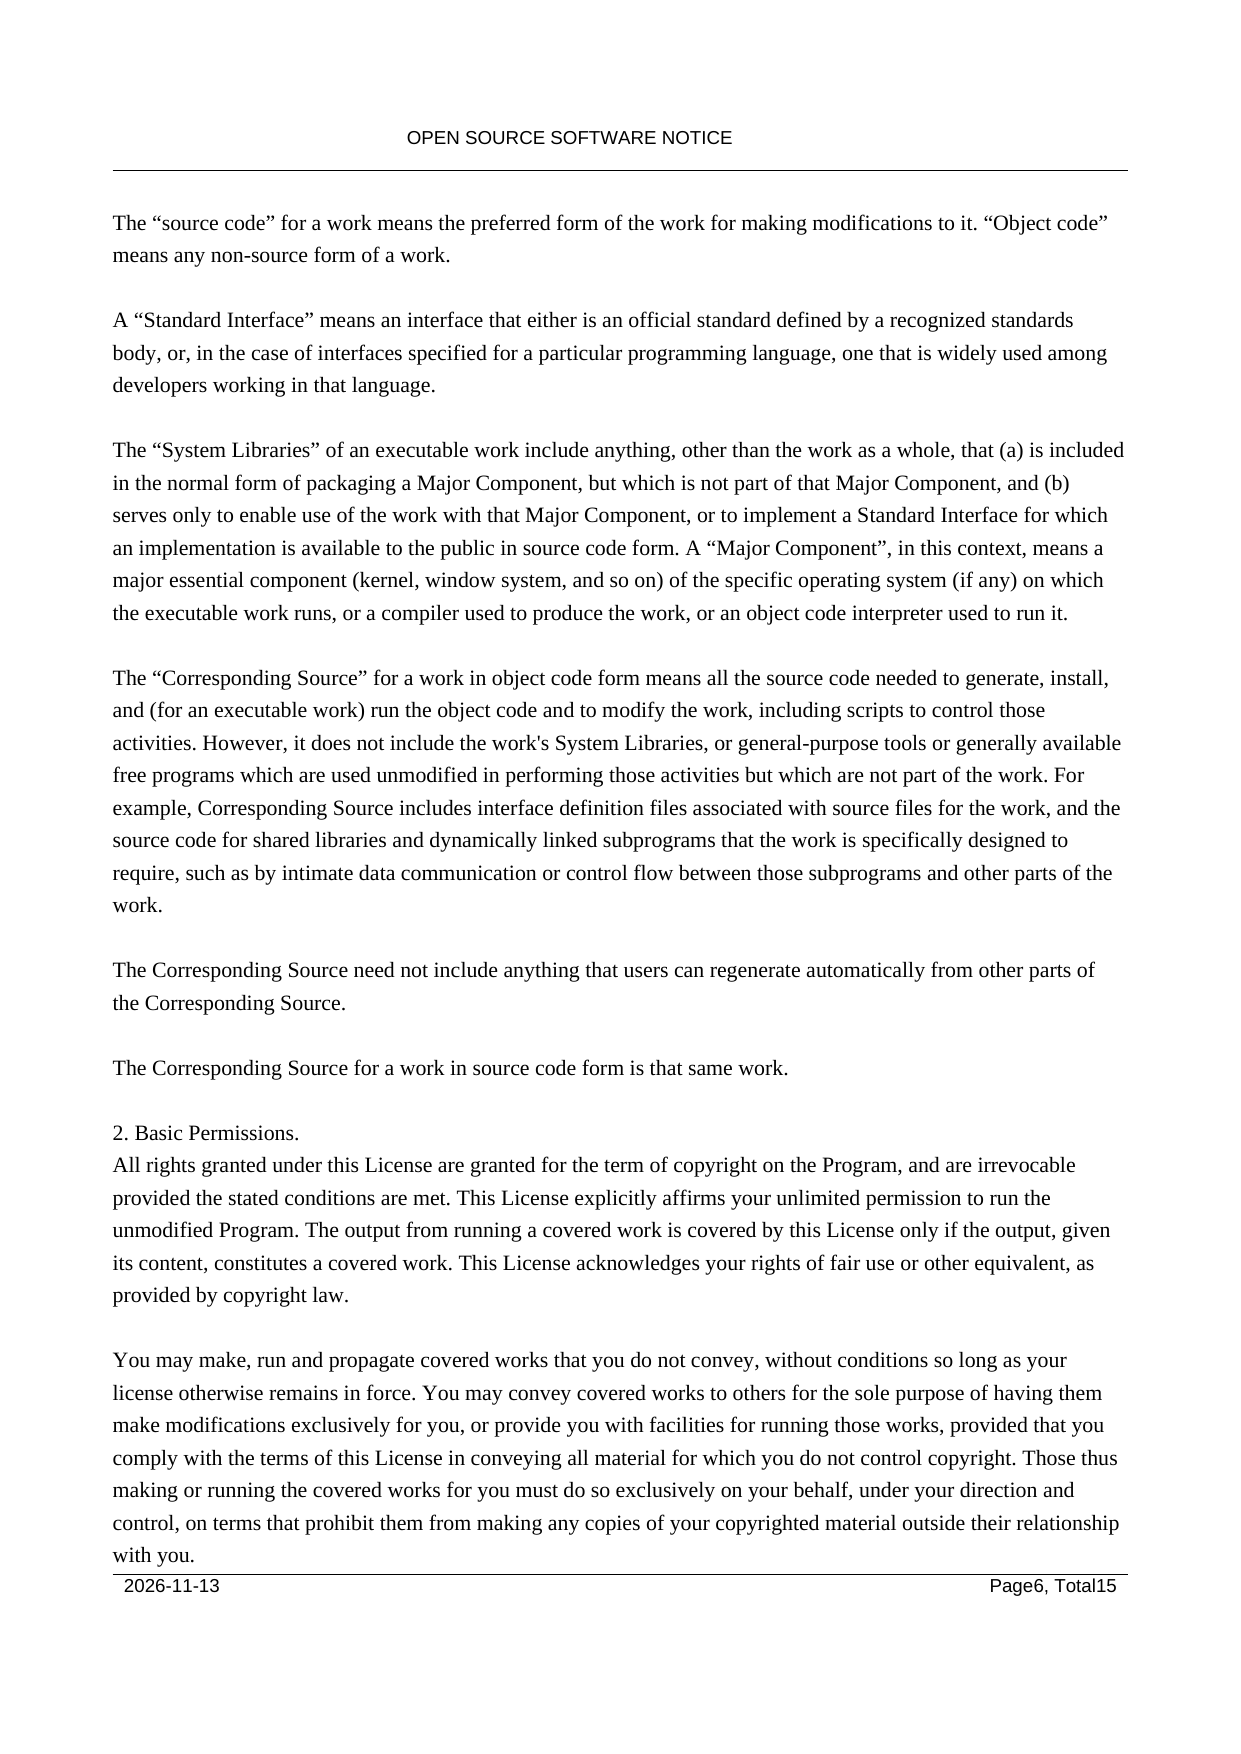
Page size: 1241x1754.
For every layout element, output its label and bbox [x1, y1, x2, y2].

text [112, 206, 1128, 1571]
